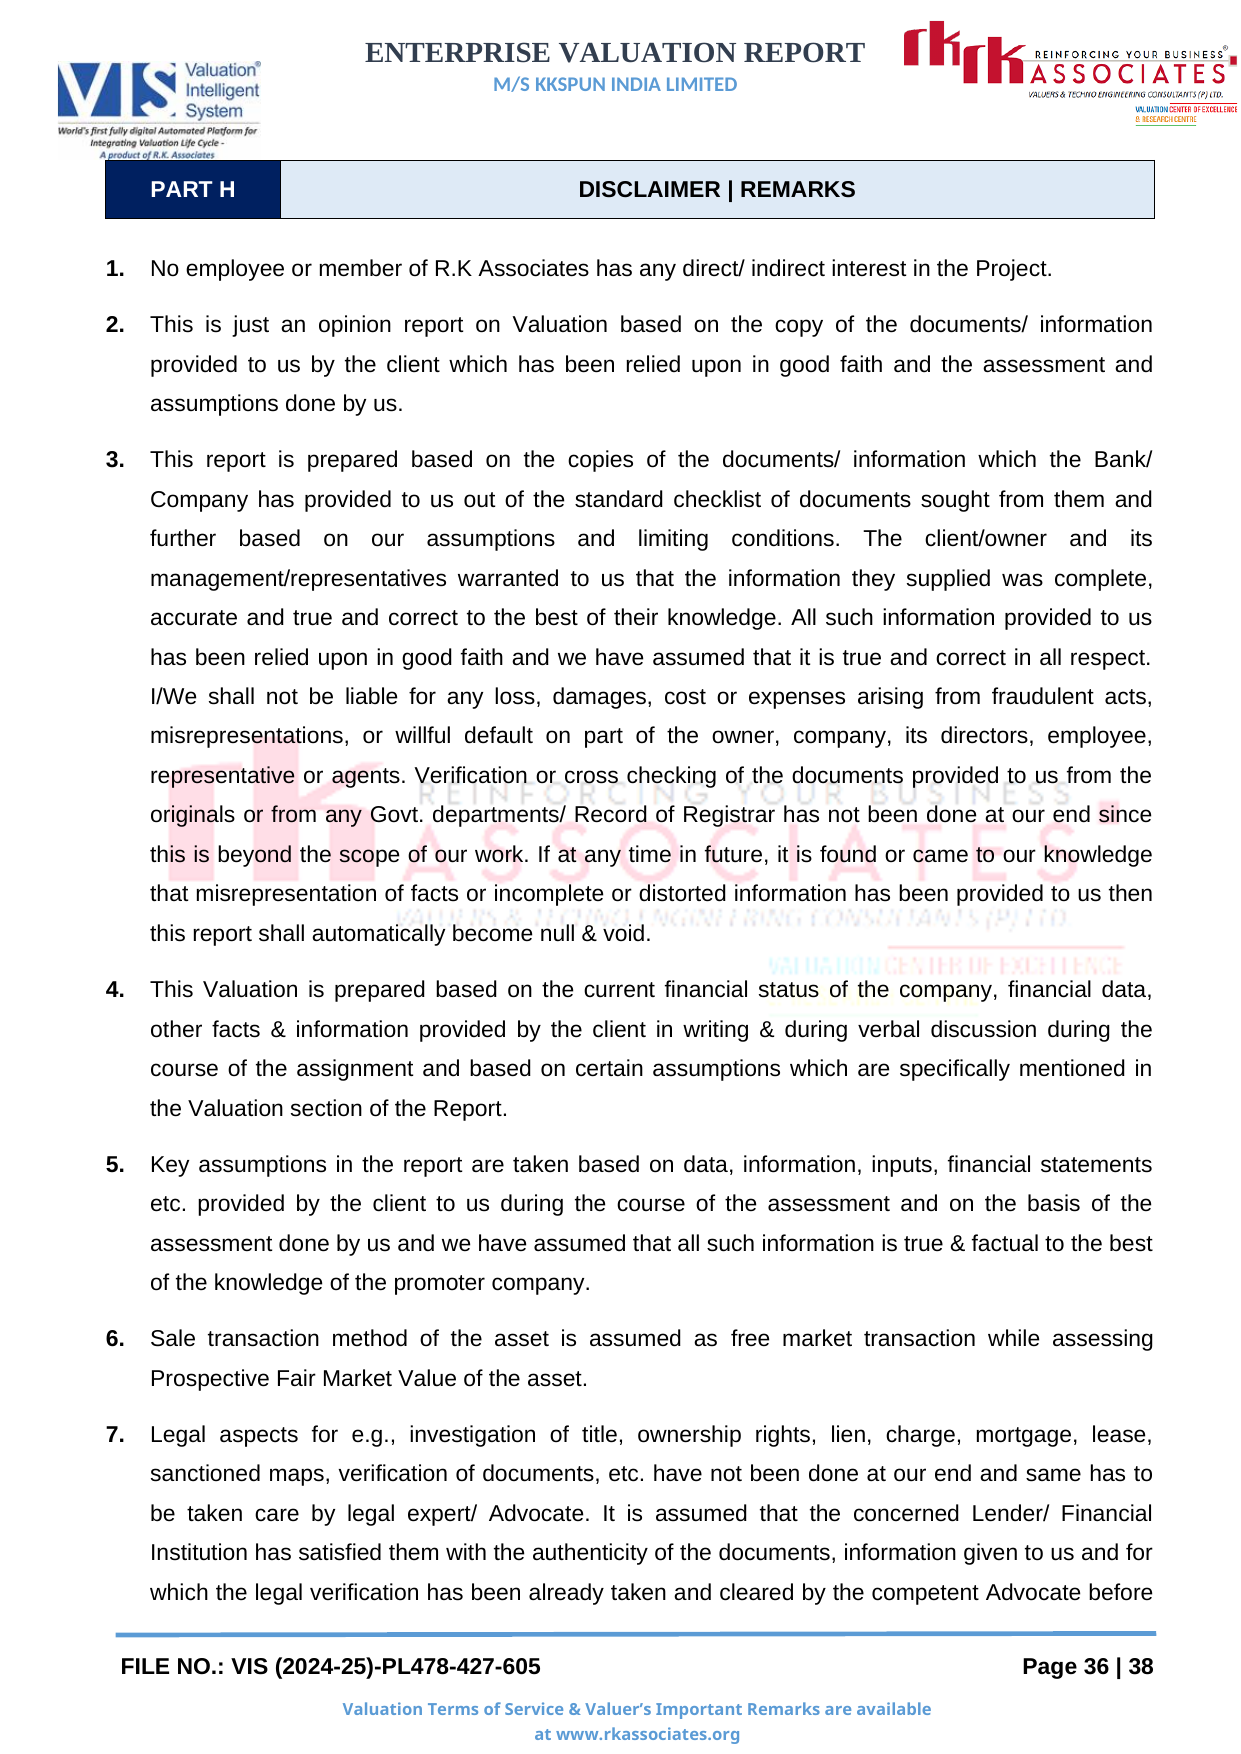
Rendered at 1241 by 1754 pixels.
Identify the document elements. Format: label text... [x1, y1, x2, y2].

list Sale transaction method of the asset is assumed as while assessing Prospective Fair Market Value of the asset. [106, 1325, 1154, 1391]
list Key assumptions in the report are taken based on data, information, inputs, financial statements etc. provided by the client to us during the course of the assessment and on the basis of the assessment done by us and we have assumed that all such information is true & factual to the best of the knowledge of the promoter company. [106, 1151, 1154, 1295]
list This report is prepared based on the copies of the documents/ information which the Bank/ Company has provided to us out of the standard checklist of documents sought from them and further based on our assumptions and limiting conditions. The client/owner and its management/representatives warranted to us that the information they supplied was complete, accurate and true and correct to the best of their knowledge. All such information provided to us has been relied upon in good faith and we have assumed that it is true and correct in all respect. I/We shall not be liable for any loss, damages, cost or expenses arising from fraudulent acts, misrepresentations, or willful default on part of the owner, company, its directors, employee, representative or agents. Verification or cross checking of the documents provided to us from the originals or from any Govt. departments/ Record of Registrar has not been done at our end since this is beyond the scope of our work. If at any time in future, it is found or came to our knowledge that misrepresentation of facts or incomplete or distorted information has been provided to us then this report shall automatically become null & void. [106, 446, 1154, 946]
picture [57, 61, 261, 160]
list No employee or member of R.K Associates has any direct/ indirect interest in the Project. [106, 255, 1154, 281]
table_header DISCLAIMER | REMARKS [281, 161, 1154, 218]
table_header PART H [106, 161, 280, 218]
list This is just an opinion report on Valuation based on the copy of the documents/ information provided to us by the client which has been relied upon in good faith and the assessment and assumptions done by us. [106, 311, 1154, 416]
picture [898, 14, 1237, 125]
list This Valuation is prepared based on the current financial status of the company, financial data, other facts & information provided by the client in writing & during verbal discussion during the course of the assignment and based on certain assumptions which are specifically mentioned in the Valuation section of the Report. [106, 976, 1154, 1121]
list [106, 1421, 1154, 1605]
